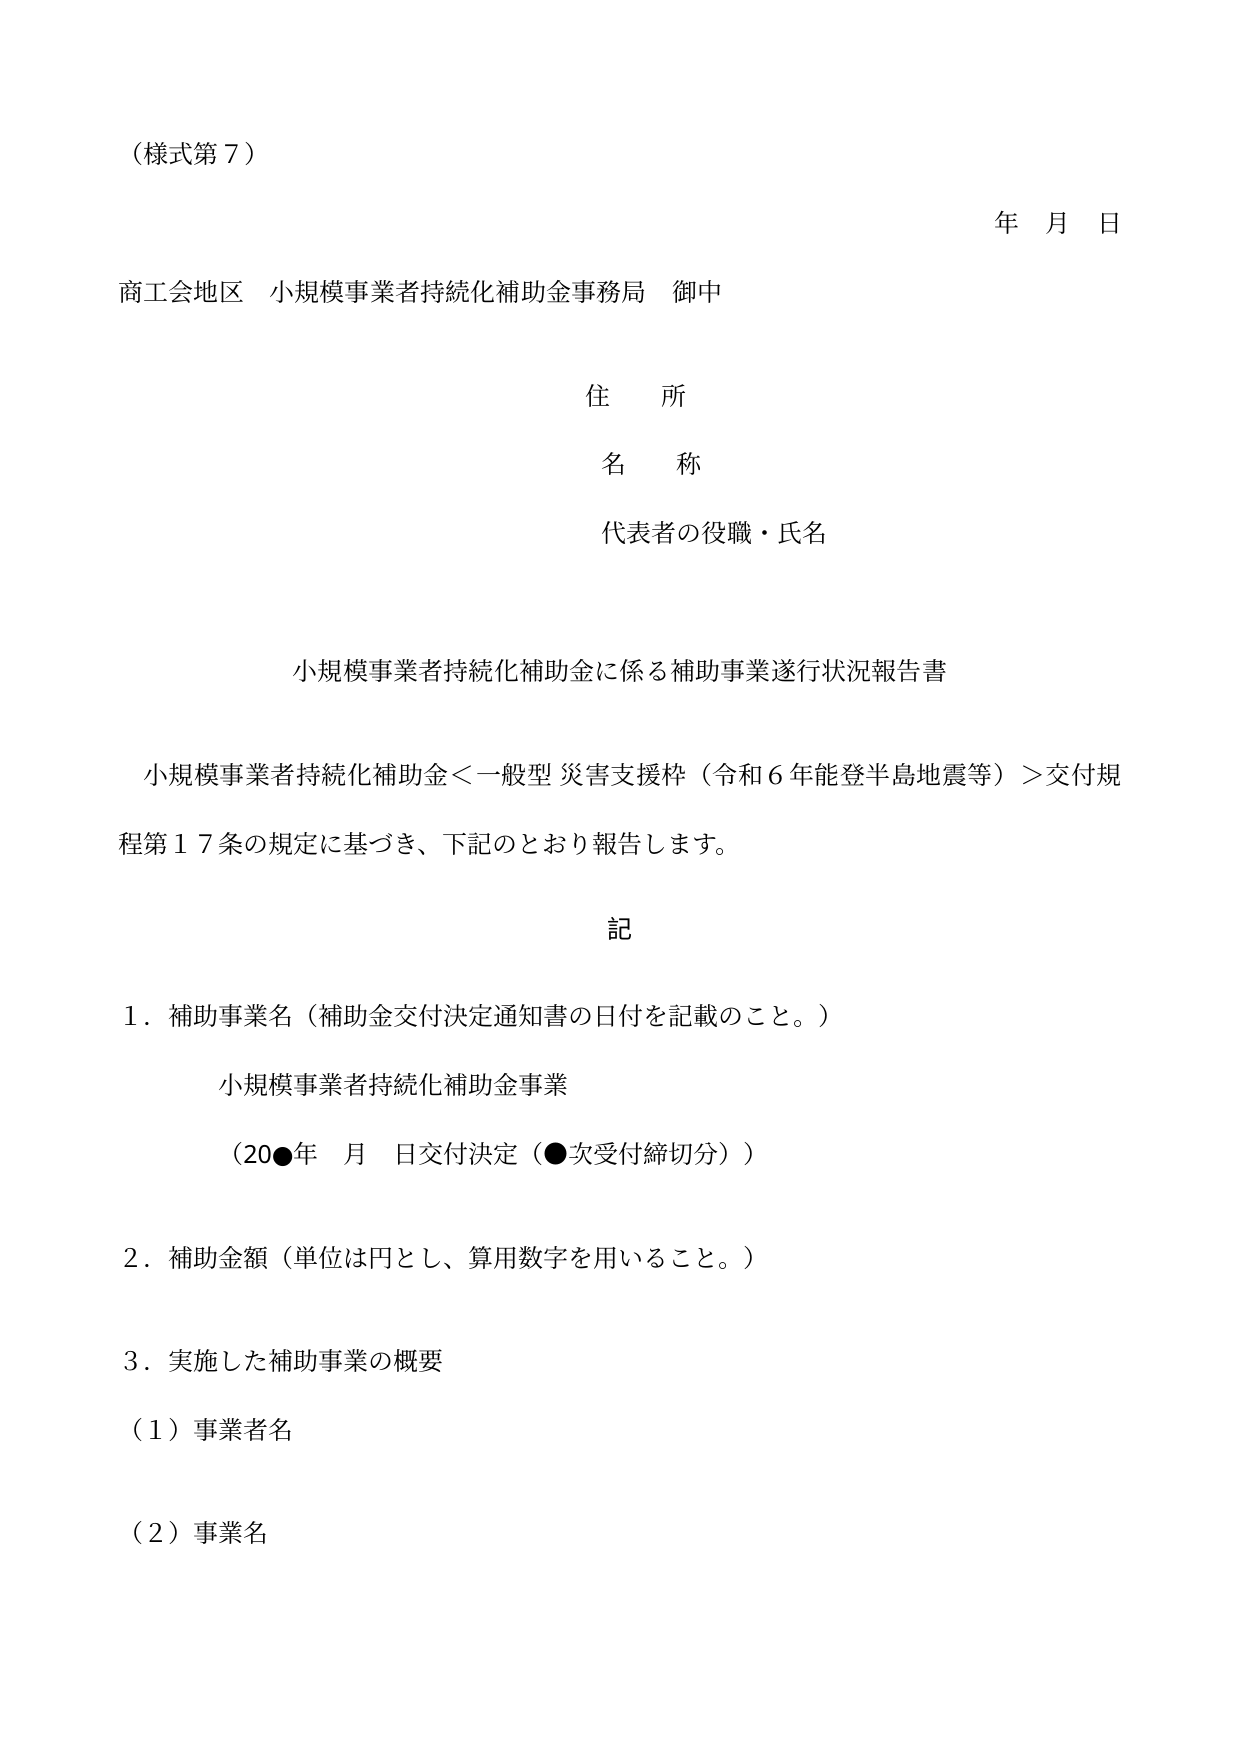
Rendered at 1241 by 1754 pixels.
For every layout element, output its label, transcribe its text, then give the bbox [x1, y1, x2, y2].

text 小規模事業者持続化補助金事業 [118, 1049, 1122, 1118]
text １．補助事業名（補助金交付決定通知書の日付を記載のこと。） [118, 980, 1122, 1049]
text 小規模事業者持続化補助金＜一般型 災害支援枠（令和６年能登半島地震等）＞交付規程第１７条の規定に基づき、下記のとおり報告します。 [118, 739, 1122, 877]
text （様式第７） [118, 118, 1122, 187]
text （１）事業者名 [118, 1394, 1122, 1463]
text （20●年 月 日交付決定（●次受付締切分）） [118, 1118, 1122, 1187]
text ３．実施した補助事業の概要 [118, 1325, 1122, 1394]
text （２）事業名 [118, 1498, 1122, 1567]
text 小規模事業者持続化補助金に係る補助事業遂行状況報告書 [118, 636, 1122, 704]
text 商工会地区 小規模事業者持続化補助金事務局 御中 [118, 256, 1122, 325]
text 住 所 [118, 360, 1122, 429]
text 代表者の役職・氏名 [118, 498, 1122, 567]
text ２．補助金額（単位は円とし、算用数字を用いること。） [118, 1222, 1122, 1291]
text 年 月 日 [118, 187, 1122, 256]
subtitle 記 [118, 911, 1122, 946]
text 名 称 [118, 429, 1122, 498]
